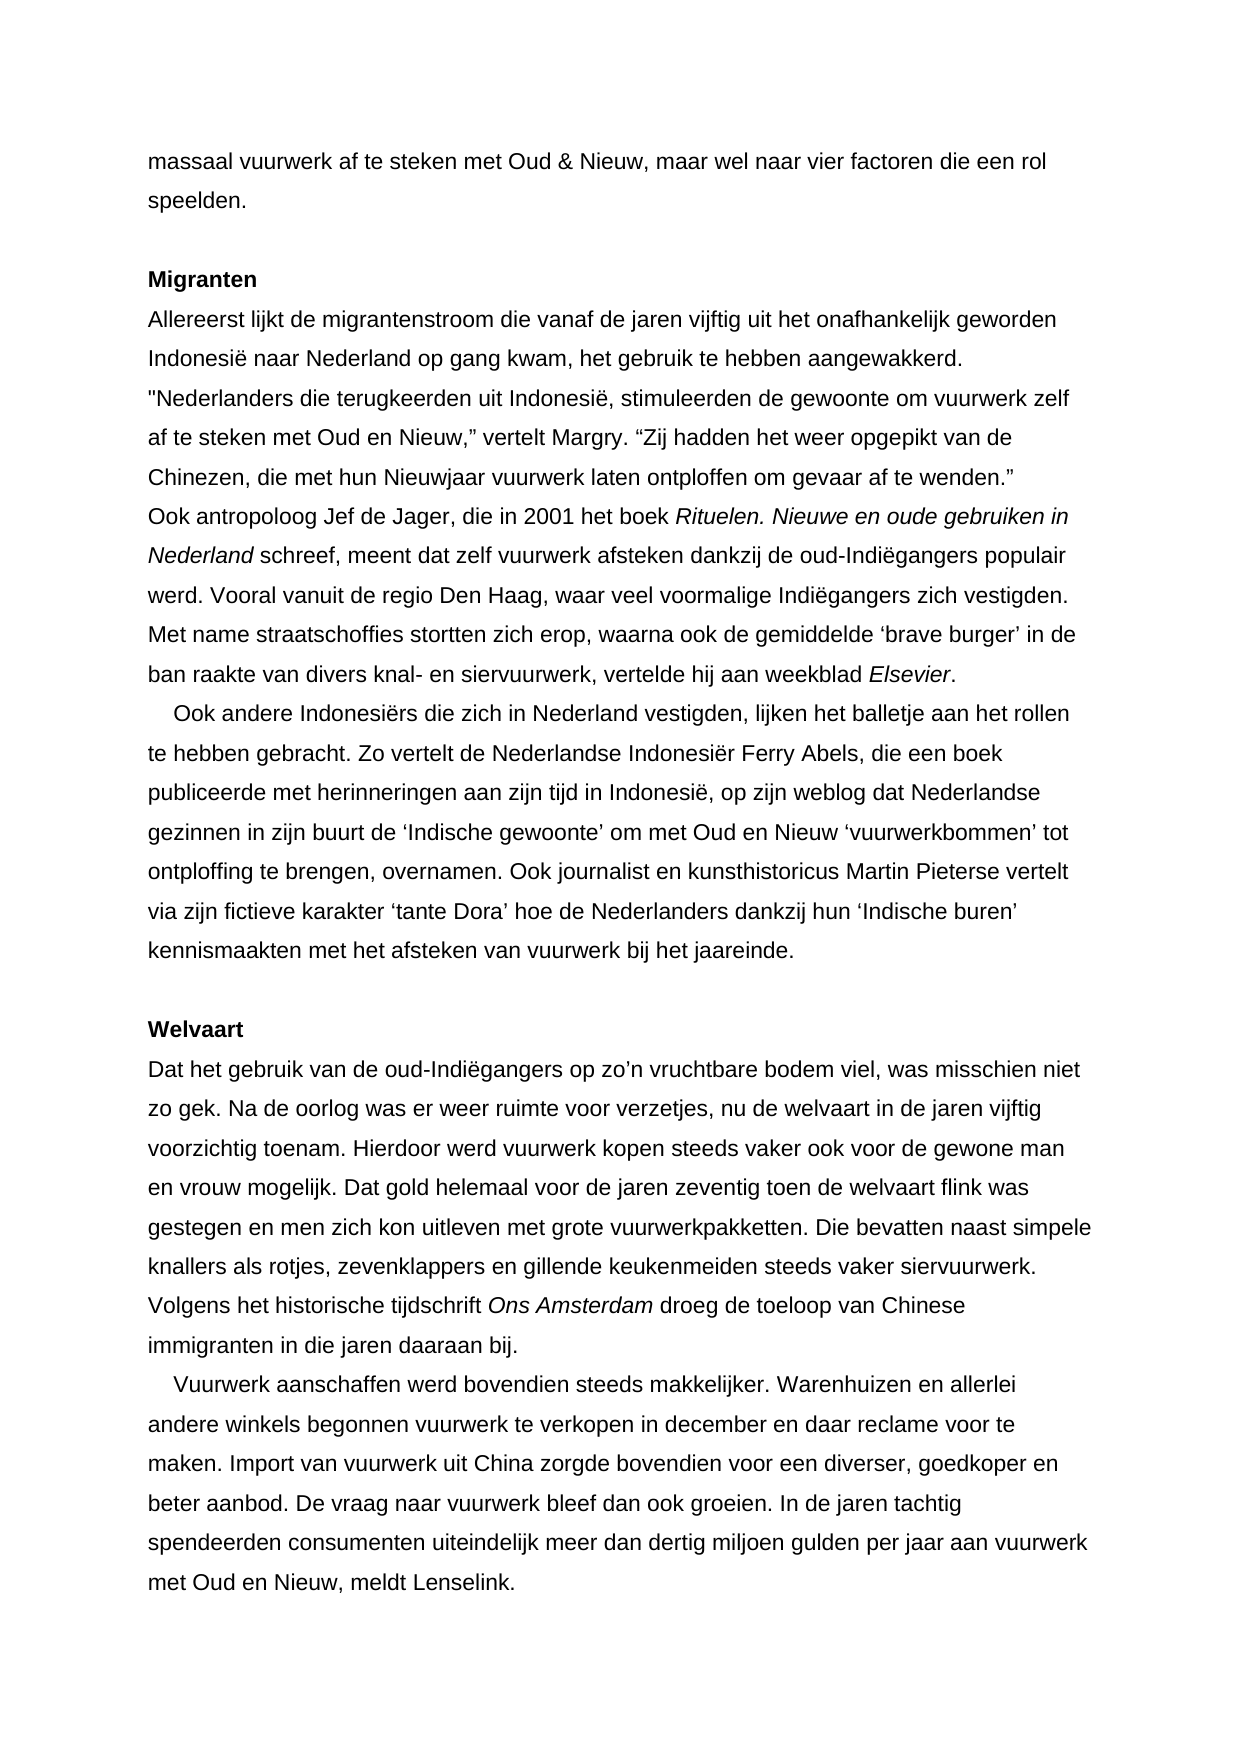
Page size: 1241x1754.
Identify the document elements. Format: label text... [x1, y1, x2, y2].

text Allereerst lijkt de migrantenstroom die vanaf de jaren vijftig uit het onafhankelijk geworden Indonesië naar Nederland op gang kwam, het gebruik te hebben aangewakkerd. "Nederlanders die terugkeerden uit Indonesië, stimuleerden de gewoonte om vuurwerk zelf af te steken met Oud en Nieuw,” vertelt Margry. “Zij hadden het weer opgepikt van de Chinezen, die met hun Nieuwjaar vuurwerk laten ontploffen om gevaar af te wenden.” [148, 306, 1093, 490]
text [148, 148, 1093, 213]
text Vuurwerk aanschaffen werd bovendien steeds makkelijker. Warenhuizen en allerlei andere winkels begonnen vuurwerk te verkopen in december en daar reclame voor te maken. Import van vuurwerk uit China zorgde bovendien voor een diverser, goedkoper en beter aanbod. De vraag naar vuurwerk bleef dan ook groeien. In de jaren tachtig spendeerden consumenten uiteindelijk meer dan dertig miljoen gulden per jaar aan vuurwerk met Oud en Nieuw, meldt Lenselink. [148, 1371, 1093, 1595]
text Welvaart [148, 1016, 1093, 1042]
text Ook antropoloog Jef de Jager, die in 2001 het boek Rituelen. Nieuwe en oude gebruiken in Nederland schreef, meent dat zelf vuurwerk afsteken dankzij de oud-Indiëgangers populair werd. Vooral vanuit de regio Den Haag, waar veel voormalige Indiëgangers zich vestigden. Met name straatschoffies stortten zich erop, waarna ook de gemiddelde ‘brave burger’ in de ban raakte van divers knal- en siervuurwerk, vertelde hij aan weekblad Elsevier. [148, 503, 1093, 687]
text Dat het gebruik van de oud-Indiëgangers op zo’n vruchtbare bodem viel, was misschien niet zo gek. Na de oorlog was er weer ruimte voor verzetjes, nu de welvaart in de jaren vijftig voorzichtig toenam. Hierdoor werd vuurwerk kopen steeds vaker ook voor de gewone man en vrouw mogelijk. Dat gold helemaal voor de jaren zeventig toen de welvaart flink was gestegen en men zich kon uitleven met grote vuurwerkpakketten. Die bevatten naast simpele knallers als rotjes, zevenklappers en gillende keukenmeiden steeds vaker siervuurwerk. Volgens het historische tijdschrift Ons Amsterdam droeg de toeloop van Chinese immigranten in die jaren daaraan bij. [148, 1056, 1093, 1358]
text Migranten [148, 266, 1093, 292]
text Ook andere Indonesiërs die zich in Nederland vestigden, lijken het balletje aan het rollen te hebben gebracht. Zo vertelt de Nederlandse Indonesiër Ferry Abels, die een boek publiceerde met herinneringen aan zijn tijd in Indonesië, op zijn weblog dat Nederlandse gezinnen in zijn buurt de ‘Indische gewoonte’ om met Oud en Nieuw ‘vuurwerkbommen’ tot ontploffing te brengen, overnamen. Ook journalist en kunsthistoricus Martin Pieterse vertelt via zijn fictieve karakter ‘tante Dora’ hoe de Nederlanders dankzij hun ‘Indische buren’ kennismaakten met het afsteken van vuurwerk bij het jaareinde. [148, 700, 1093, 963]
